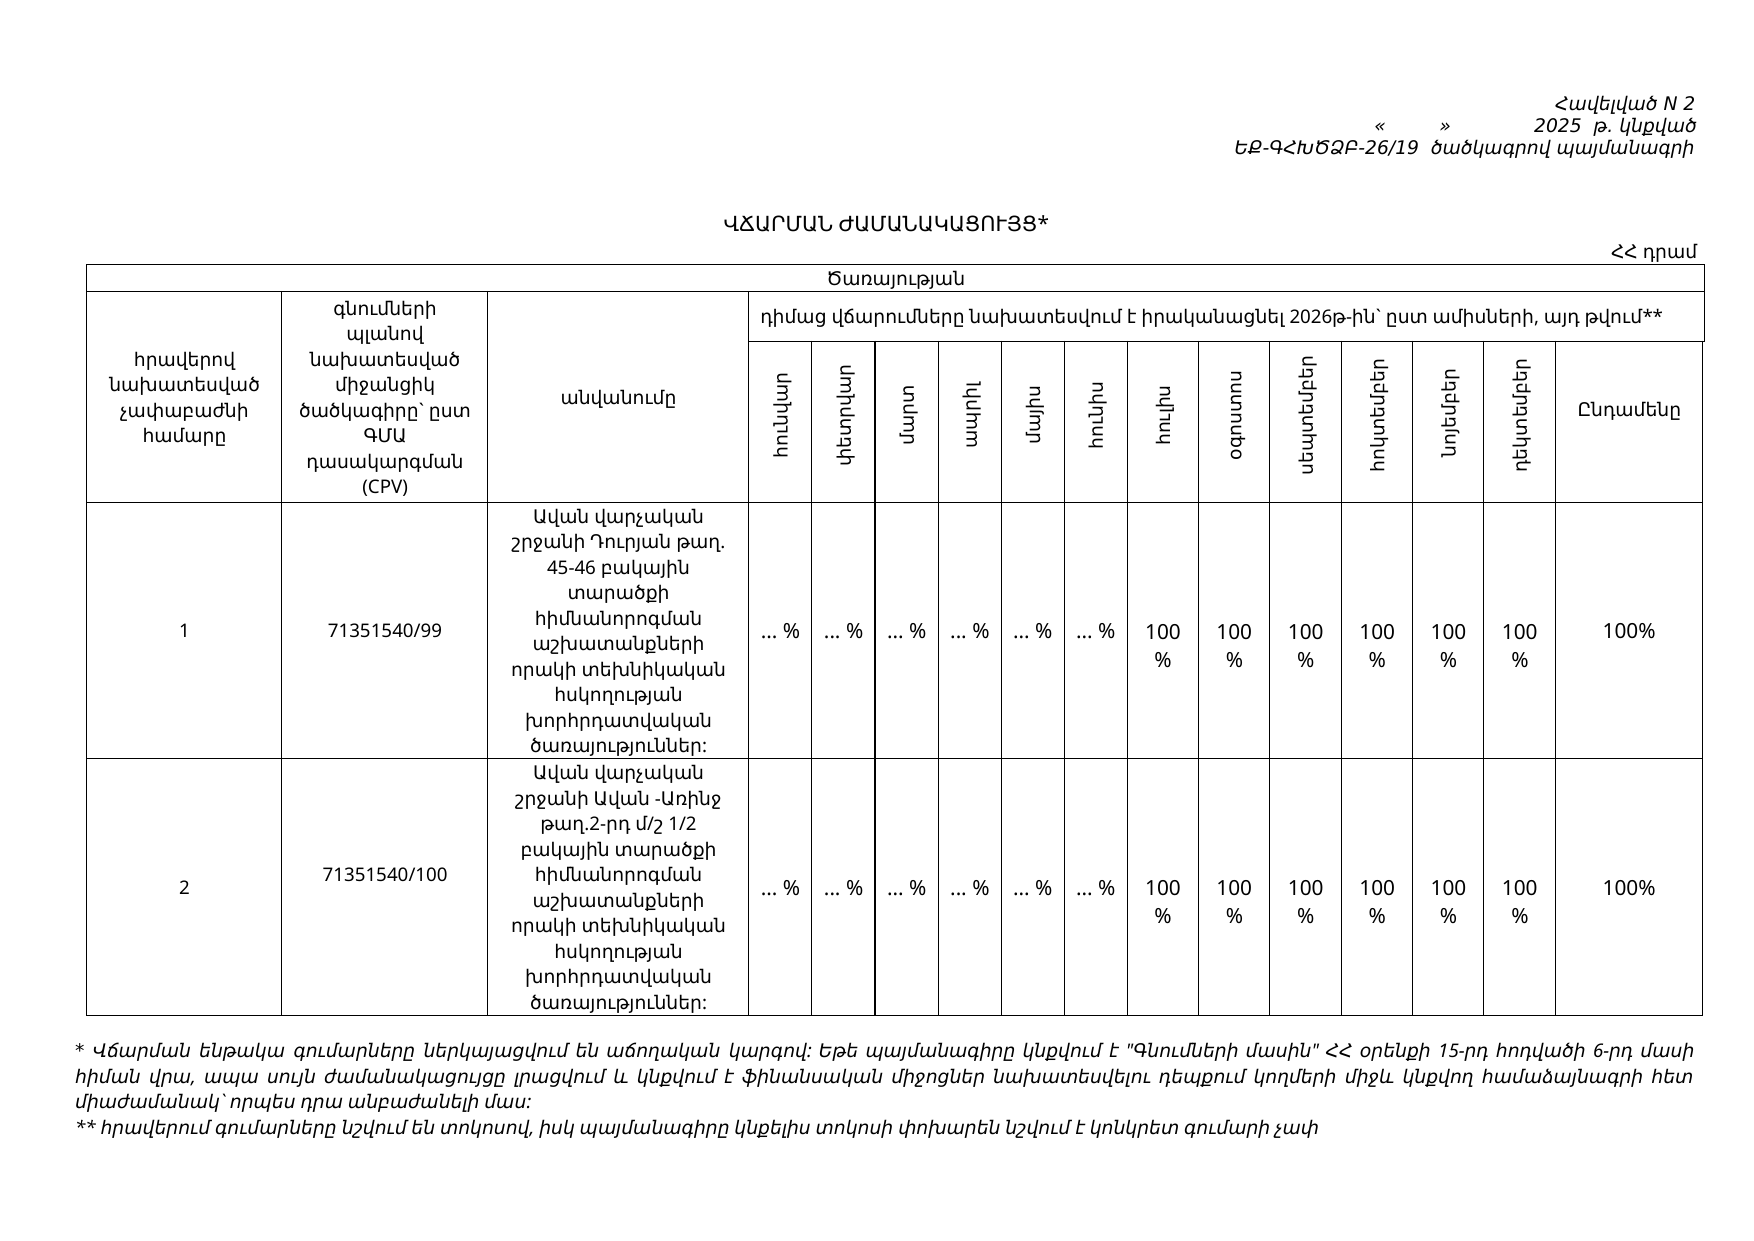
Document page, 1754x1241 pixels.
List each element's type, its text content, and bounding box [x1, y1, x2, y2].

table_cell ... % [1065, 759, 1127, 1014]
table_cell 100% [1556, 503, 1702, 758]
table_cell գնումների պլանով նախատեսված միջանցիկ ծածկագիրը` ըստ ԳՄԱ դասակարգման (CPV) [282, 292, 487, 502]
table_cell ... % [876, 503, 938, 758]
table_cell 100% [1270, 759, 1341, 1014]
table_cell 100% [1342, 759, 1412, 1014]
table_cell ապրիլ [939, 342, 1001, 502]
table_cell ... % [1002, 503, 1064, 758]
table_cell 1 [87, 503, 281, 758]
table_cell 100% [1128, 503, 1198, 758]
table_cell Ընդամենը [1556, 342, 1702, 502]
table_cell ... % [1065, 503, 1127, 758]
table_cell ... % [812, 759, 874, 1014]
table_cell 100% [1270, 503, 1341, 758]
table_cell ... % [1002, 759, 1064, 1014]
table_cell 100% [1413, 503, 1483, 758]
table_cell 100% [1199, 503, 1269, 758]
table_cell 100% [1484, 503, 1555, 758]
table_cell սեպտեմբեր [1270, 342, 1341, 502]
table_cell Ավան վարչական շրջանի Ավան -Առինջ թաղ.2-րդ մ/շ 1/2 բակային տարածքի հիմնանորոգման աշխատանքների որակի տեխնիկական հսկողության խորհրդատվական ծառայություններ: [488, 759, 748, 1014]
text ՎՃԱՐՄԱՆ ԺԱՄԱՆԱԿԱՑՈՒՅՑ* [75, 207, 1697, 239]
table_cell 2 [87, 759, 281, 1014]
table_cell 100% [1484, 759, 1555, 1014]
table_cell 71351540/99 [282, 503, 487, 758]
table_cell հունիս [1065, 342, 1127, 502]
table_cell 100% [1128, 759, 1198, 1014]
table_cell ... % [939, 503, 1001, 758]
table_cell հոկտեմբեր [1342, 342, 1412, 502]
table_cell օգոստոս [1199, 342, 1269, 502]
table_header Ծառայության [87, 265, 1704, 291]
table_cell 71351540/100 [282, 759, 487, 1014]
text « » 2025 թ. կնքված [75, 115, 1697, 137]
table_cell 100% [1413, 759, 1483, 1014]
table_cell 100% [1342, 503, 1412, 758]
table_cell հուլիս [1128, 342, 1198, 502]
table_cell ... % [749, 503, 811, 758]
text * Վճարման ենթակա գումարները ներկայացվում են աճողական կարգով: Եթե պայմանագիրը կնքվում է "Գնումների մասին" ՀՀ օրենքի 15-րդ հոդվածի 6-րդ մասի հիման վրա, ապա սույն ժամանակացույցը լրացվում և կնքվում է ֆինանսական միջոցներ նախատեսվելու դեպքում կողմերի միջև կնքվող համաձայնագրի հետ միաժամանակ` որպես դրա անբաժանելի մաս: [75, 1037, 1697, 1114]
table_cell դիմաց վճարումները նախատեսվում է իրականացնել 2026թ-ին` ըստ ամիսների, այդ թվում** [749, 292, 1704, 341]
table_cell 100% [1199, 759, 1269, 1014]
table_cell նոյեմբեր [1413, 342, 1483, 502]
table_cell Ավան վարչական շրջանի Դուրյան թաղ. 45-46 բակային տարածքի հիմնանորոգման աշխատանքների որակի տեխնիկական հսկողության խորհրդատվական ծառայություններ: [488, 503, 748, 758]
table_cell ... % [939, 759, 1001, 1014]
table_cell հունվար [749, 342, 811, 502]
table_cell հրավերով նախատեսված չափաբաժնի համարը [87, 292, 281, 502]
table_cell մայիս [1002, 342, 1064, 502]
table_cell անվանումը [488, 292, 748, 502]
table_cell 100% [1556, 759, 1702, 1014]
text ՀՀ դրամ [75, 239, 1697, 264]
text ԵՔ-ԳՀԽԾՁԲ-26/19 ծածկագրով պայմանագրի [75, 137, 1697, 159]
table_cell ... % [812, 503, 874, 758]
table_cell դեկտեմբեր [1484, 342, 1555, 502]
table_cell ... % [749, 759, 811, 1014]
table_cell ... % [876, 759, 938, 1014]
table_cell մարտ [876, 342, 938, 502]
text Հավելված N 2 [75, 93, 1697, 115]
text ** հրավերում գումարները նշվում են տոկոսով, իսկ պայմանագիրը կնքելիս տոկոսի փոխարեն նշվում է կոնկրետ գումարի չափ [75, 1114, 1697, 1139]
table_cell փետրվար [812, 342, 874, 502]
